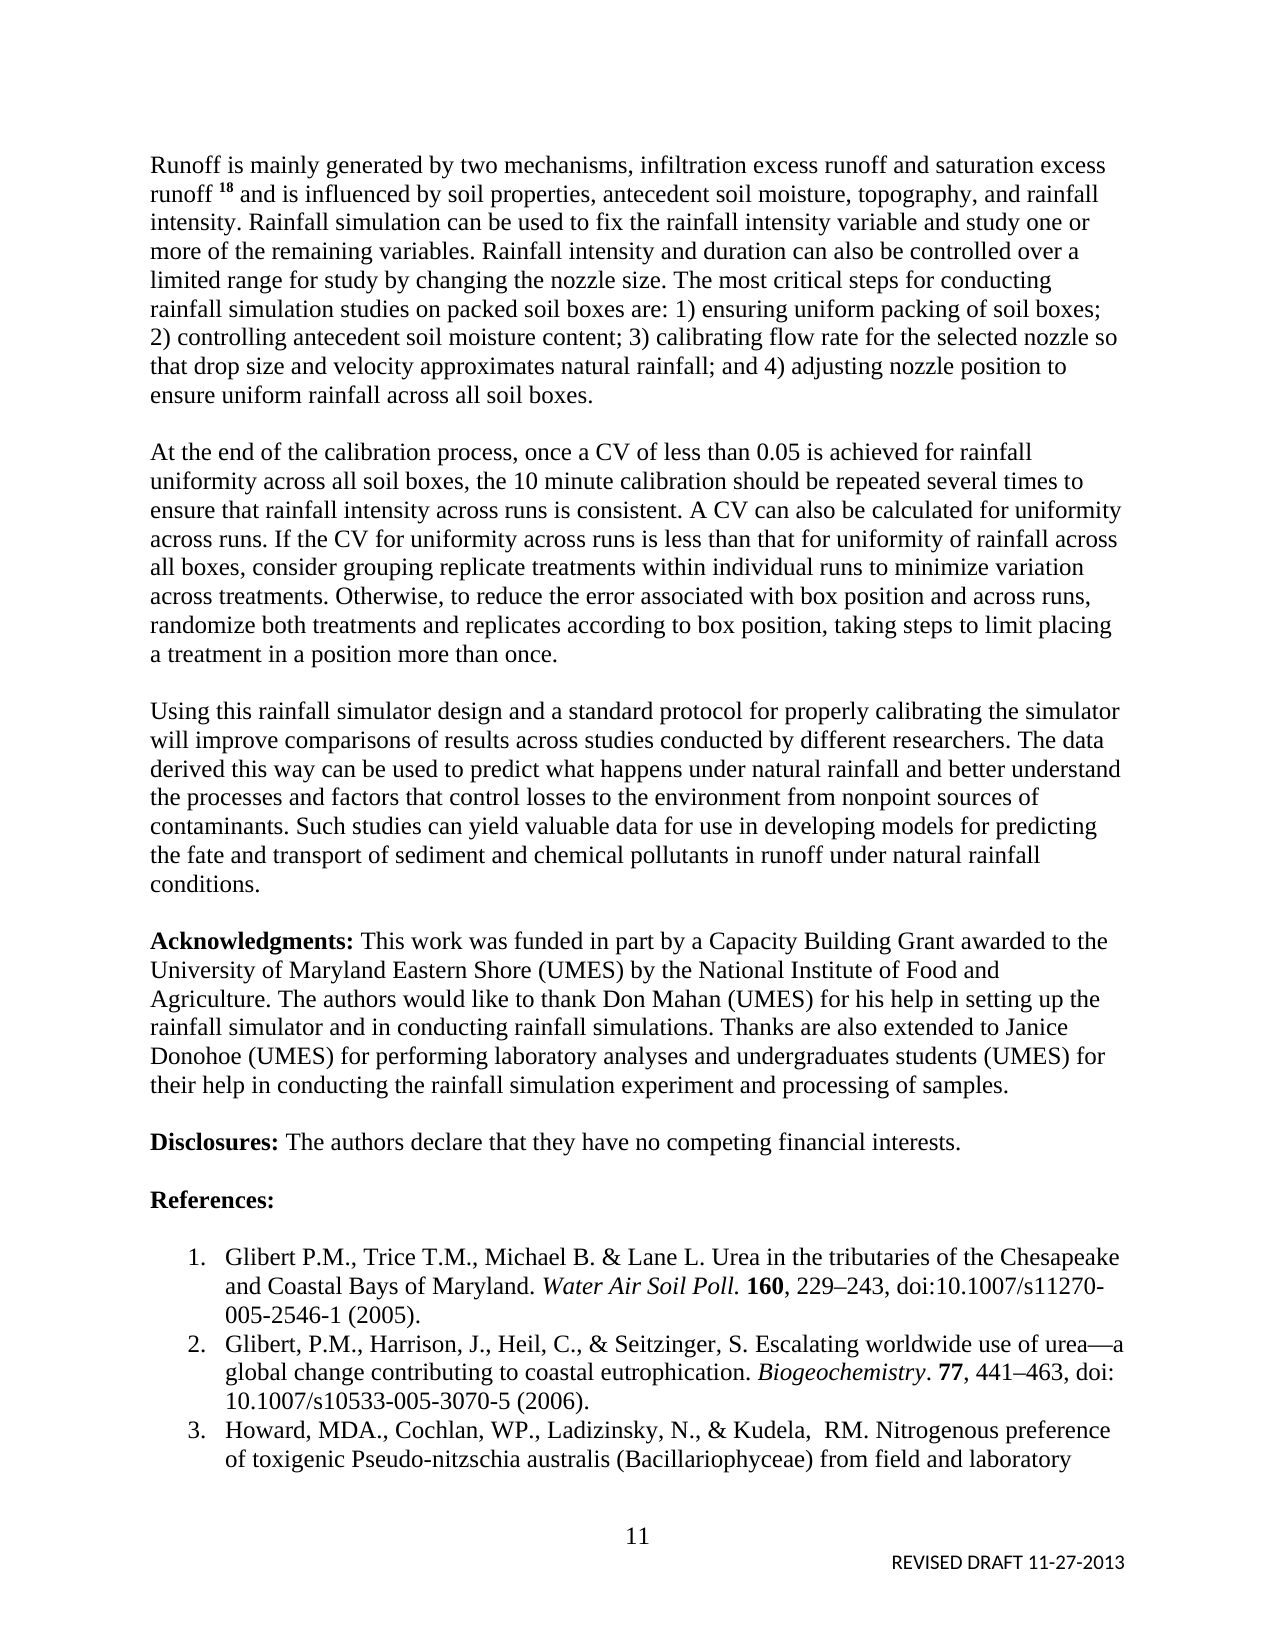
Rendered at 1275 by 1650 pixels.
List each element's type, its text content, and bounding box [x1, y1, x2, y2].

text Runoff is mainly generated by two mechanisms, infiltration excess runoff and saturation excess runoff 18 and is influenced by soil properties, antecedent soil moisture, topography, and rainfall intensity. Rainfall simulation can be used to fix the rainfall intensity variable and study one or more of the remaining variables. Rainfall intensity and duration can also be controlled over a limited range for study by changing the nozzle size. The most critical steps for conducting rainfall simulation studies on packed soil boxes are: 1) ensuring uniform packing of soil boxes; 2) controlling antecedent soil moisture content; 3) calibrating flow rate for the selected nozzle so that drop size and velocity approximates natural rainfall; and 4) adjusting nozzle position to ensure uniform rainfall across all soil boxes. [150, 150, 1125, 409]
text Acknowledgments: This work was funded in part by a Capacity Building Grant awarded to the University of Maryland Eastern Shore (UMES) by the National Institute of Food and Agriculture. The authors would like to thank Don Mahan (UMES) for his help in setting up the rainfall simulator and in conducting rainfall simulations. Thanks are also extended to Janice Donohoe (UMES) for performing laboratory analyses and undergraduates students (UMES) for their help in conducting the rainfall simulation experiment and processing of samples. [150, 926, 1125, 1099]
text References: [150, 1185, 1125, 1214]
list Glibert, P.M., Harrison, J., Heil, C., & Seitzinger, S. Escalating worldwide use of urea—a global change contributing to coastal eutrophication. Biogeochemistry. 77, 441–463, doi: 10.1007/s10533-005-3070-5 (2006). [187, 1329, 1125, 1415]
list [187, 1415, 1125, 1472]
list Glibert P.M., Trice T.M., Michael B. & Lane L. Urea in the tributaries of the Chesapeake and Coastal Bays of Maryland. Water Air Soil Poll. 160, 229–243, doi:10.1007/s11270-005-2546-1 (2005). [187, 1242, 1125, 1329]
text At the end of the calibration process, once a CV of less than 0.05 is achieved for rainfall uniformity across all soil boxes, the 10 minute calibration should be repeated several times to ensure that rainfall intensity across runs is consistent. A CV can also be calculated for uniformity across runs. If the CV for uniformity across runs is less than that for uniformity of rainfall across all boxes, consider grouping replicate treatments within individual runs to minimize variation across treatments. Otherwise, to reduce the error associated with box position and across runs, randomize both treatments and replicates according to box position, taking steps to limit placing a treatment in a position more than once. [150, 437, 1125, 667]
text Disclosures: The authors declare that they have no competing financial interests. [150, 1127, 1125, 1156]
text Using this rainfall simulator design and a standard protocol for properly calibrating the simulator will improve comparisons of results across studies conducted by different researchers. The data derived this way can be used to predict what happens under natural rainfall and better understand the processes and factors that control losses to the environment from nonpoint sources of contaminants. Such studies can yield valuable data for use in developing models for predicting the fate and transport of sediment and chemical pollutants in runoff under natural rainfall conditions. [150, 696, 1125, 897]
